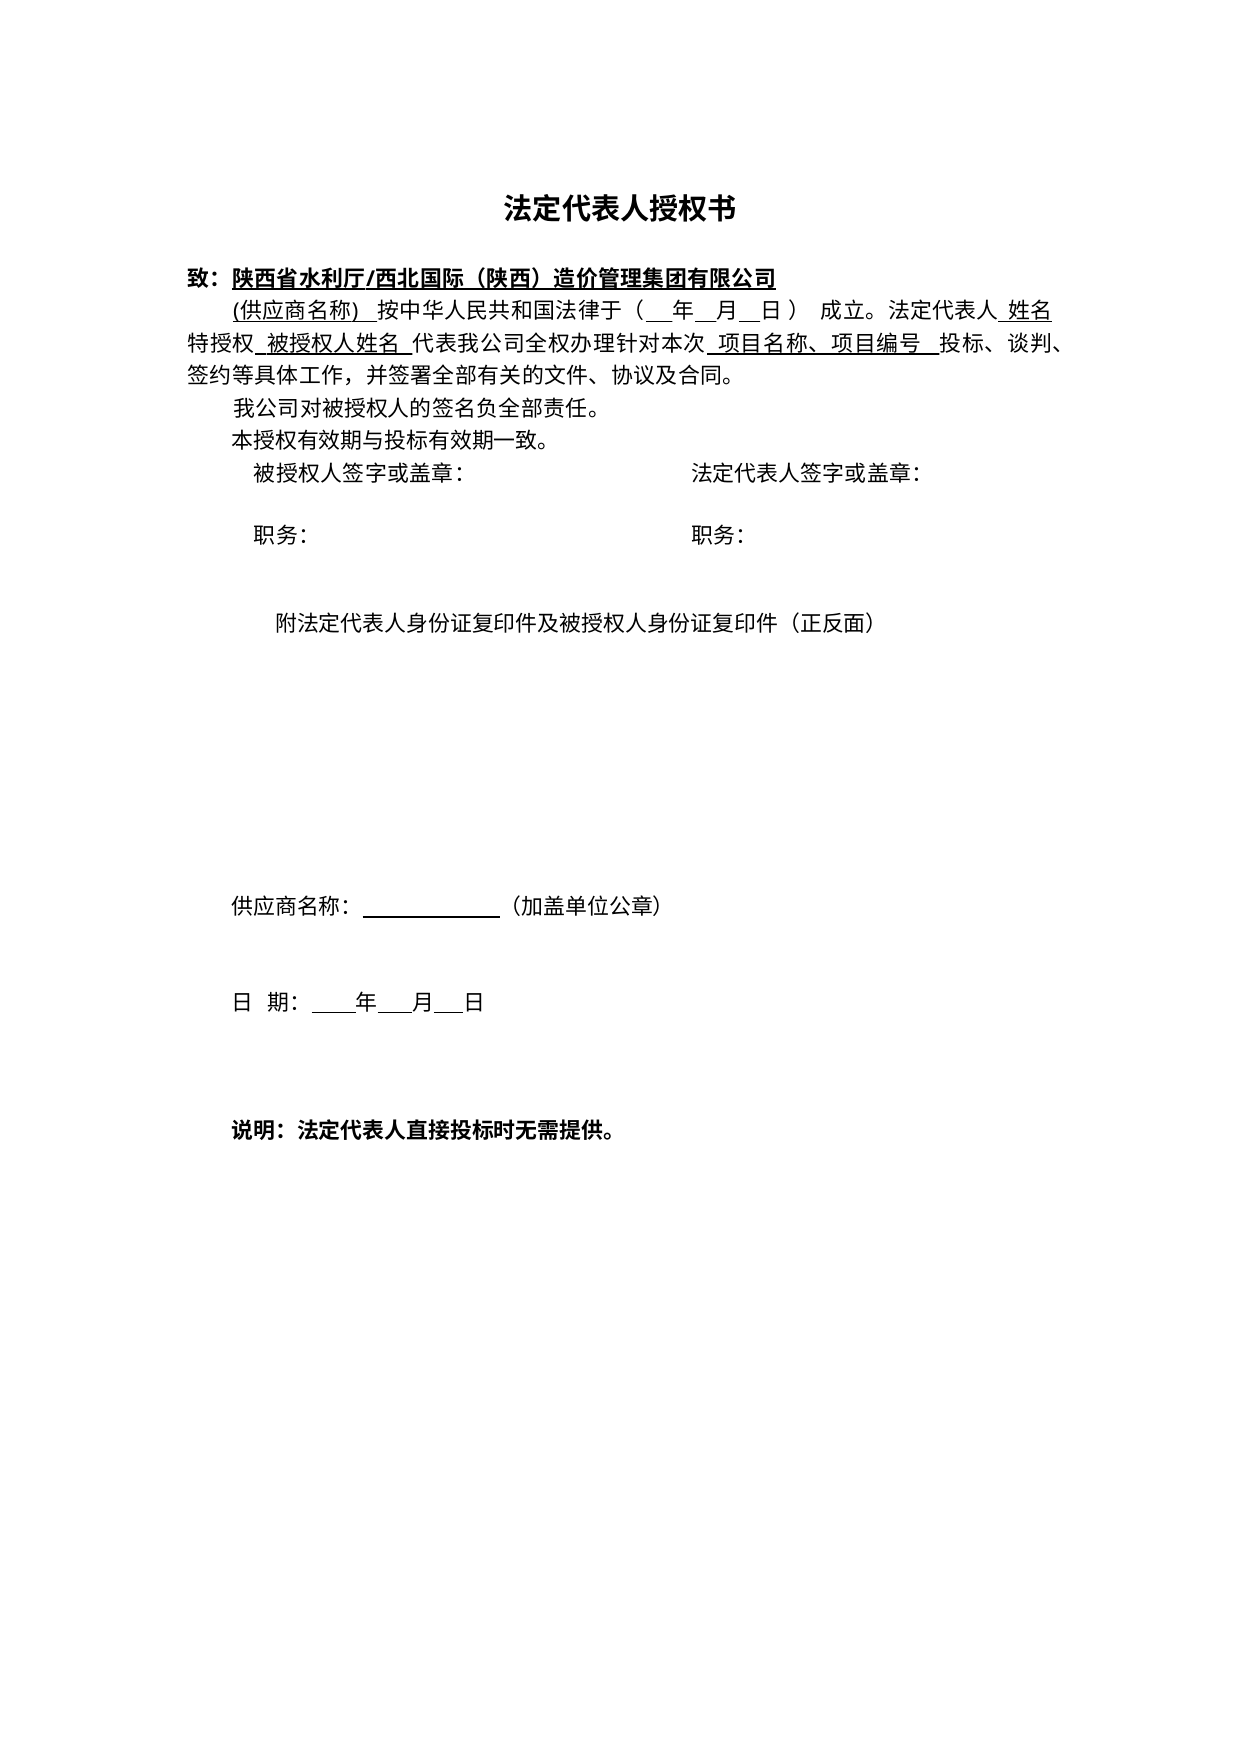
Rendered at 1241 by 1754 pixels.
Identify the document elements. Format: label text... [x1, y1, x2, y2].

text 说明：法定代表人直接投标时无需提供。 [231, 1112, 1053, 1145]
text 供应商名称： （加盖单位公章） [187, 888, 1053, 921]
table_header 被授权人签字或盖章： [242, 456, 679, 518]
text 我公司对被授权人的签名负全部责任。 [187, 391, 1053, 423]
text (供应商名称) 按中华人民共和国法律于（ 年 月 日 ） 成立。法定代表人 姓名 特授权 被授权人姓名 代表我公司全权办理针对本次 项目名称、项目编号 投标、谈判、签约等具体工作，并签署全部有关的文件、协议及合同。 [187, 293, 1053, 391]
table_cell 职务： [680, 518, 1095, 581]
text 日 期： 年 月 日 [187, 984, 1053, 1017]
text 法定代表人授权书 [187, 174, 1053, 239]
text 本授权有效期与投标有效期一致。 [187, 423, 1031, 456]
table_cell 职务： [242, 518, 679, 581]
table_header 法定代表人签字或盖章： [680, 456, 1095, 518]
text 致：陕西省水利厅/西北国际（陕西）造价管理集团有限公司 [187, 261, 1053, 293]
text 附法定代表人身份证复印件及被授权人身份证复印件（正反面） [187, 606, 1053, 638]
